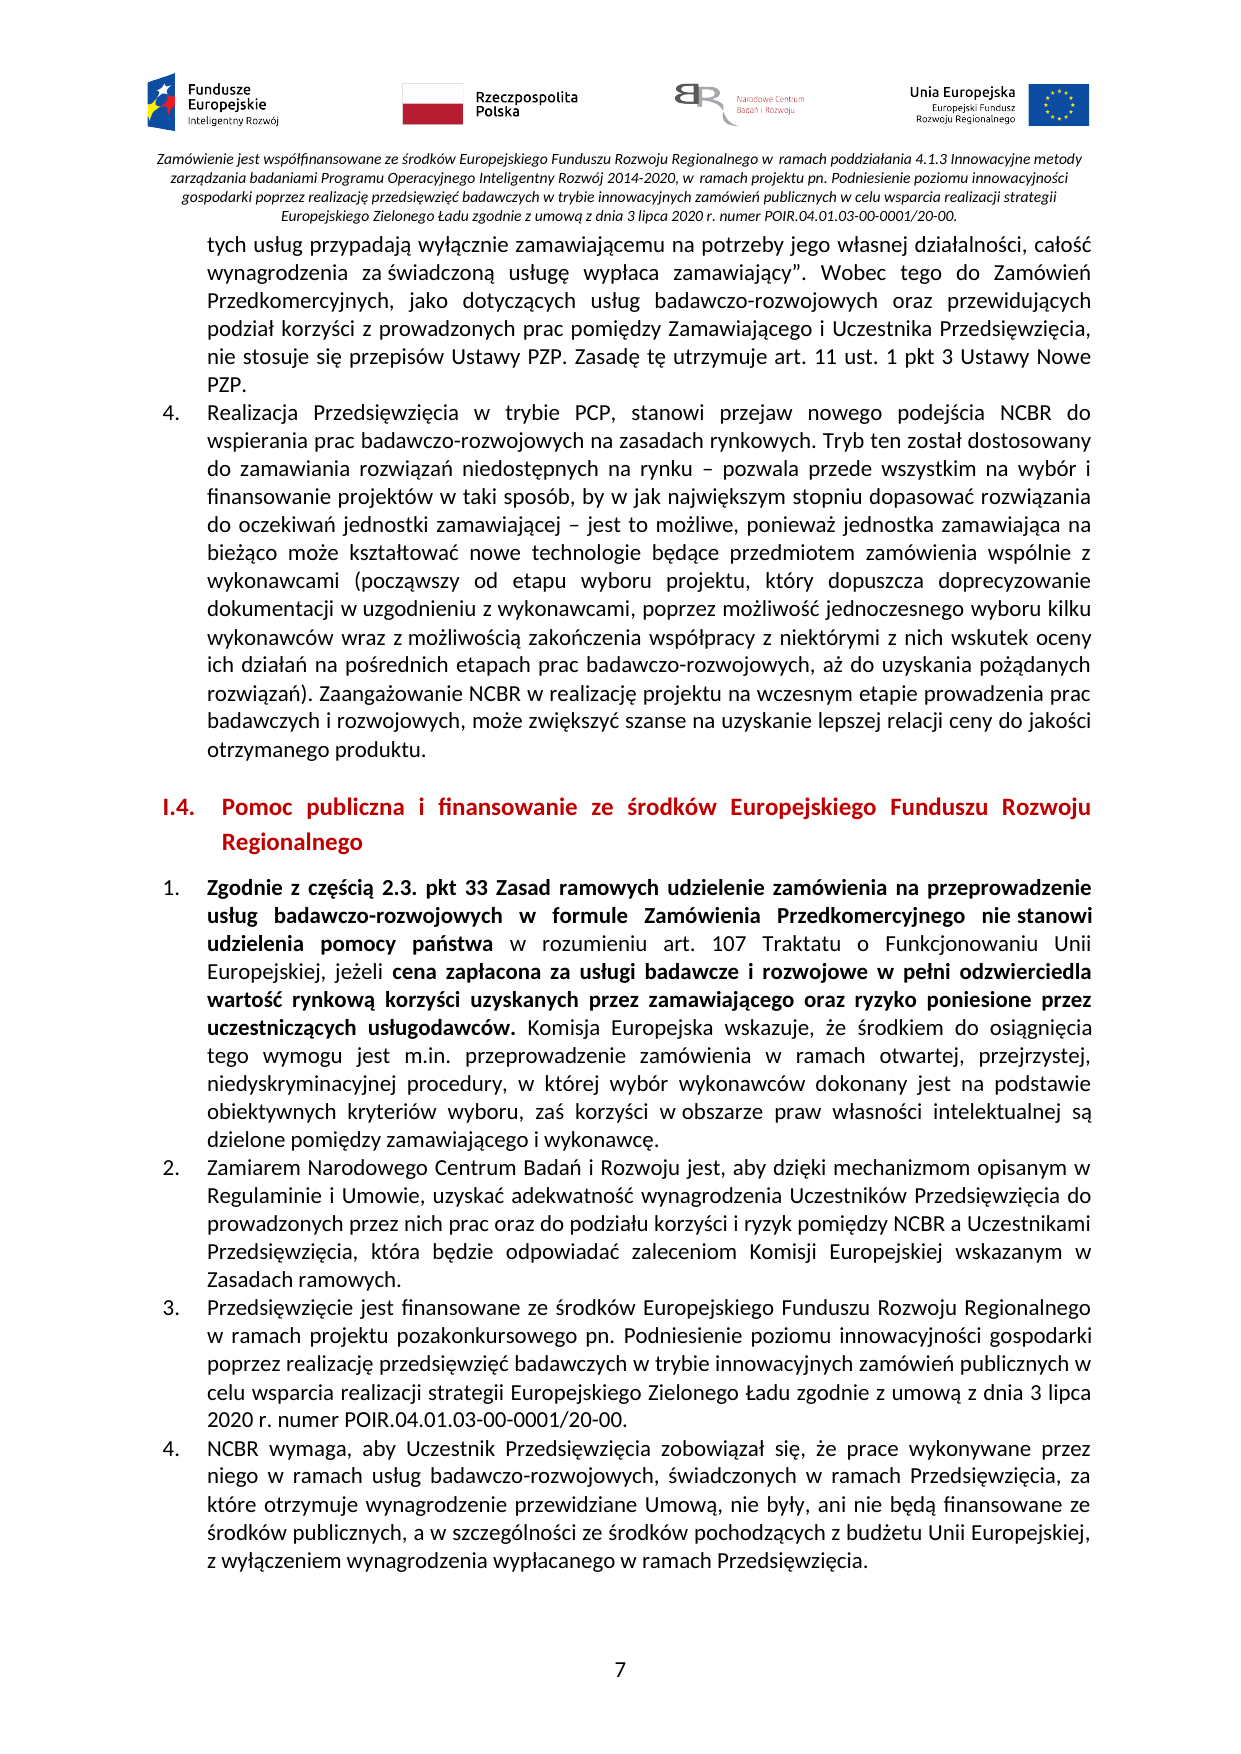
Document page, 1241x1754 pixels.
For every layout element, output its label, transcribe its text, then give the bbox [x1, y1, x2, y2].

subtitle Pomoc publiczna i finansowanie ze środków Europejskiego Funduszu Rozwoju Regionalnego [162, 791, 1092, 856]
list Realizacja Przedsięwzięcia w trybie PCP, stanowi przejaw nowego podejścia NCBR do wspierania prac badawczo-rozwojowych na zasadach rynkowych. Tryb ten został dostosowany do zamawiania rozwiązań niedostępnych na rynku – pozwala przede wszystkim na wybór i finansowanie projektów w taki sposób, by w jak największym stopniu dopasować rozwiązania do oczekiwań jednostki zamawiającej – jest to możliwe, ponieważ jednostka zamawiająca na bieżąco może kształtować nowe technologie będące przedmiotem zamówienia wspólnie z wykonawcami (począwszy od etapu wyboru projektu, który dopuszcza doprecyzowanie dokumentacji w uzgodnieniu z wykonawcami, poprzez możliwość jednoczesnego wyboru kilku wykonawców wraz z możliwością zakończenia współpracy z niektórymi z nich wskutek oceny ich działań na pośrednich etapach prac badawczo-rozwojowych, aż do uzyskania pożądanych rozwiązań). Zaangażowanie NCBR w realizację projektu na wczesnym etapie prowadzenia prac badawczych i rozwojowych, może zwiększyć szanse na uzyskanie lepszej relacji ceny do jakości otrzymanego produktu. [162, 398, 1092, 763]
list Zamiarem Narodowego Centrum Badań i Rozwoju jest, aby dzięki mechanizmom opisanym w Regulaminie i Umowie, uzyskać adekwatność wynagrodzenia Uczestników Przedsięwzięcia do prowadzonych przez nich prac oraz do podziału korzyści i ryzyk pomiędzy NCBR a Uczestnikami Przedsięwzięcia, która będzie odpowiadać zaleceniom Komisji Europejskiej wskazanym w Zasadach ramowych. [162, 1153, 1092, 1293]
list Zgodnie z częścią 2.3. pkt 33 Zasad ramowych udzielenie zamówienia na przeprowadzenie usług badawczo-rozwojowych w formule Zamówienia Przedkomercyjnego nie stanowi udzielenia pomocy państwa w rozumieniu art. 107 Traktatu o Funkcjonowaniu Unii Europejskiej, jeżeli cena zapłacona za usługi badawcze i rozwojowe w pełni odzwierciedla wartość rynkową korzyści uzyskanych przez zamawiającego oraz ryzyko poniesione przez uczestniczących usługodawców. Komisja Europejska wskazuje, że środkiem do osiągnięcia tego wymogu jest m.in. przeprowadzenie zamówienia w ramach otwartej, przejrzystej, niedyskryminacyjnej procedury, w której wybór wykonawców dokonany jest na podstawie obiektywnych kryteriów wyboru, zaś korzyści w obszarze praw własności intelektualnej są dzielone pomiędzy zamawiającego i wykonawcę. [162, 873, 1092, 1153]
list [162, 230, 1092, 398]
picture [147, 73, 1090, 131]
list NCBR wymaga, aby Uczestnik Przedsięwzięcia zobowiązał się, że prace wykonywane przez niego w ramach usług badawczo-rozwojowych, świadczonych w ramach Przedsięwzięcia, za które otrzymuje wynagrodzenie przewidziane Umową, nie były, ani nie będą finansowane ze środków publicznych, a w szczególności ze środków pochodzących z budżetu Unii Europejskiej, z wyłączeniem wynagrodzenia wypłacanego w ramach Przedsięwzięcia. [162, 1434, 1092, 1574]
list Przedsięwzięcie jest finansowane ze środków Europejskiego Funduszu Rozwoju Regionalnego w ramach projektu pozakonkursowego pn. Podniesienie poziomu innowacyjności gospodarki poprzez realizację przedsięwzięć badawczych w trybie innowacyjnych zamówień publicznych w celu wsparcia realizacji strategii Europejskiego Zielonego Ładu zgodnie z umową z dnia 3 lipca 2020 r. numer POIR.04.01.03-00-0001/20-00. [162, 1293, 1092, 1434]
